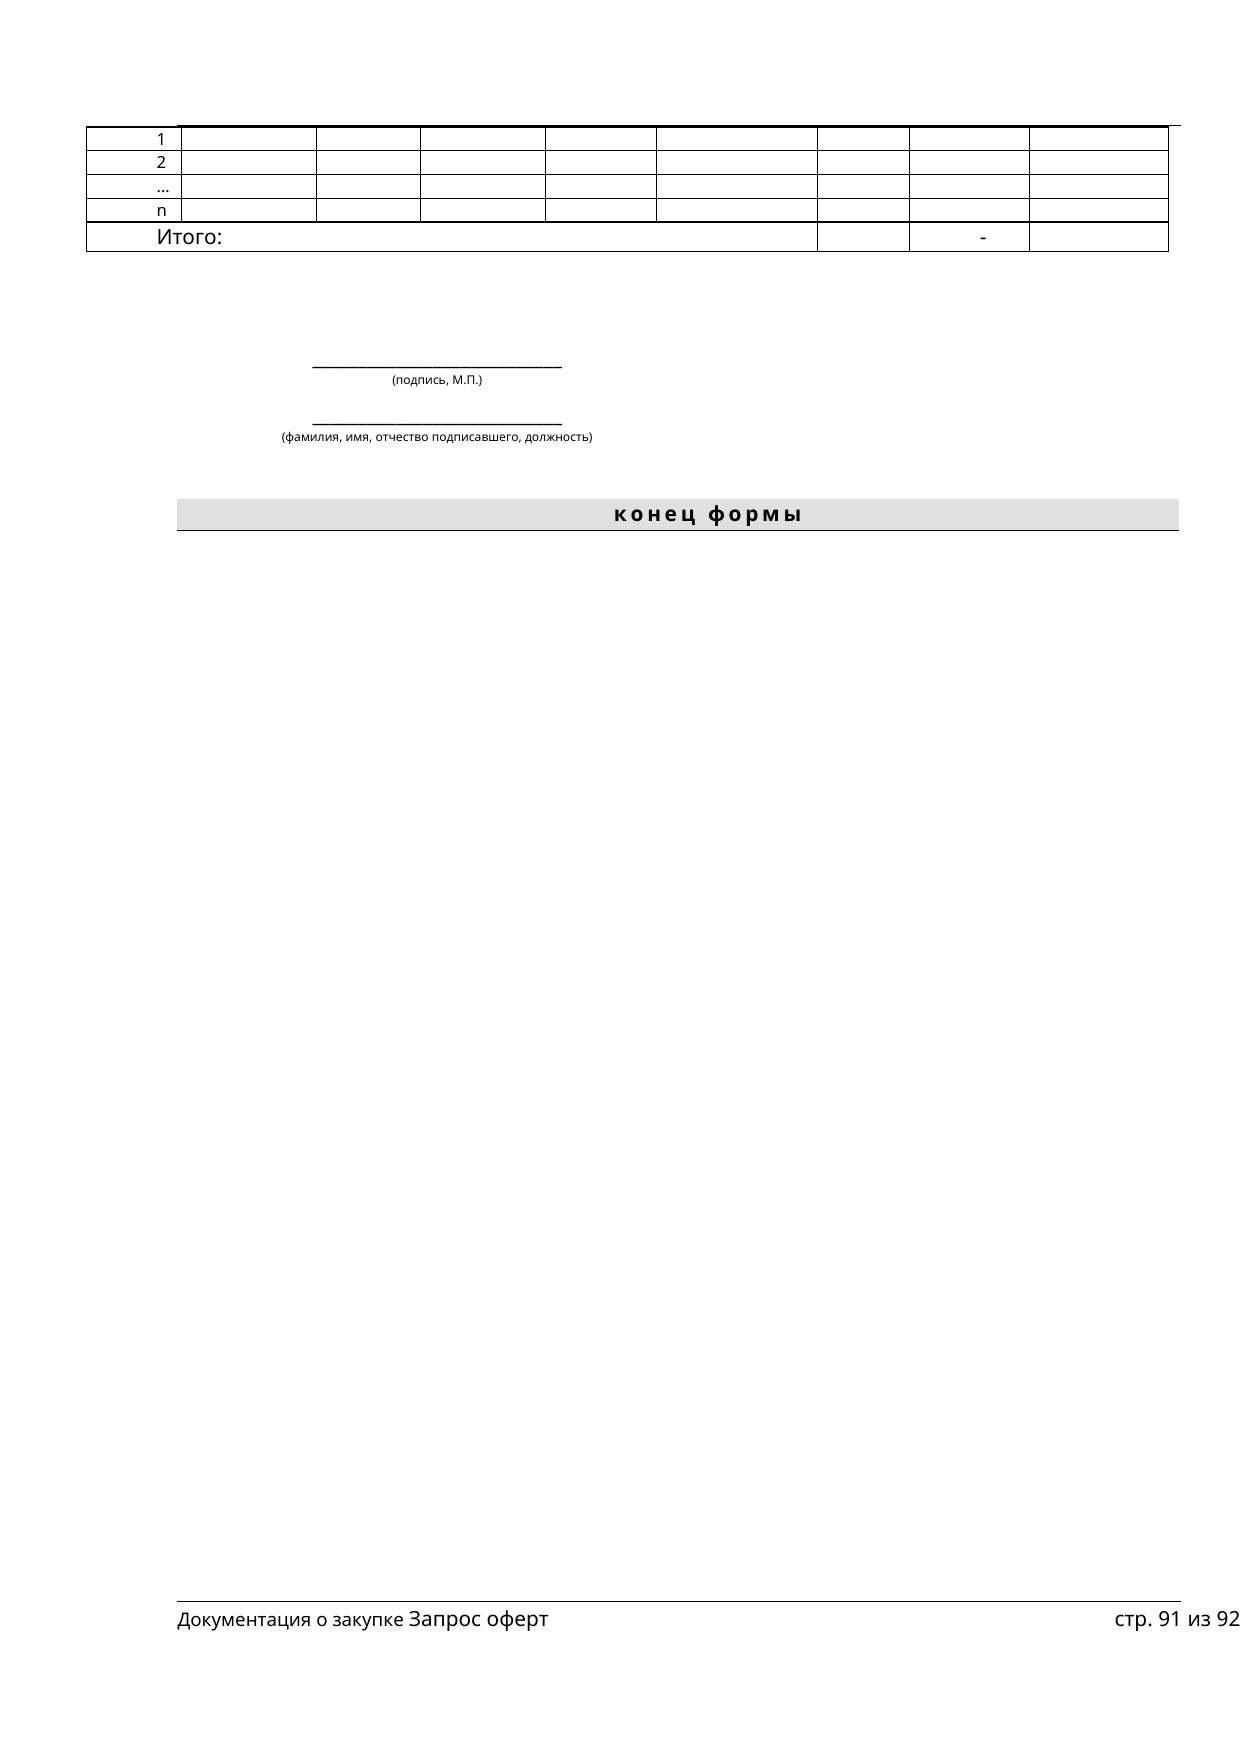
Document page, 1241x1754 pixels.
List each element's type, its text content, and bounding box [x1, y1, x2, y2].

table_cell [546, 151, 656, 174]
table_cell Итого: [87, 223, 817, 251]
table_cell [1030, 223, 1168, 251]
table_cell [317, 151, 420, 174]
text ___________________________ [177, 343, 638, 371]
table_cell [657, 151, 817, 174]
table_cell [546, 199, 656, 221]
table_cell [657, 175, 817, 198]
table_cell 2 [87, 151, 181, 174]
table_cell 1 [87, 128, 181, 150]
table_cell [421, 128, 545, 150]
table_cell - [910, 223, 1029, 251]
table_cell n [87, 199, 181, 221]
table_cell [546, 175, 656, 198]
table_cell [317, 175, 420, 198]
table_cell [1030, 199, 1168, 221]
table_cell [910, 128, 1029, 150]
table_cell [421, 175, 545, 198]
table_cell [657, 199, 817, 221]
text (подпись, М.П.) [177, 371, 638, 400]
table_cell [182, 175, 316, 198]
table_cell [317, 128, 420, 150]
table_cell … [87, 175, 181, 198]
table_cell [1030, 151, 1168, 174]
table_cell [1030, 175, 1168, 198]
text ___________________________ [177, 400, 638, 428]
table_cell [317, 199, 420, 221]
text конец формы [177, 499, 1179, 530]
table_cell [818, 199, 909, 221]
table_cell [182, 151, 316, 174]
table_cell [421, 199, 545, 221]
table_cell [421, 151, 545, 174]
table_cell [182, 128, 316, 150]
table_cell [818, 128, 909, 150]
table_cell [910, 151, 1029, 174]
table_cell [1030, 128, 1168, 150]
text (фамилия, имя, отчество подписавшего, должность) [177, 428, 638, 457]
table_cell [182, 199, 316, 221]
table_cell [818, 223, 909, 251]
table_cell [818, 175, 909, 198]
table_cell [910, 175, 1029, 198]
table_cell [910, 199, 1029, 221]
table_cell [546, 128, 656, 150]
table_cell [657, 128, 817, 150]
table_cell [818, 151, 909, 174]
